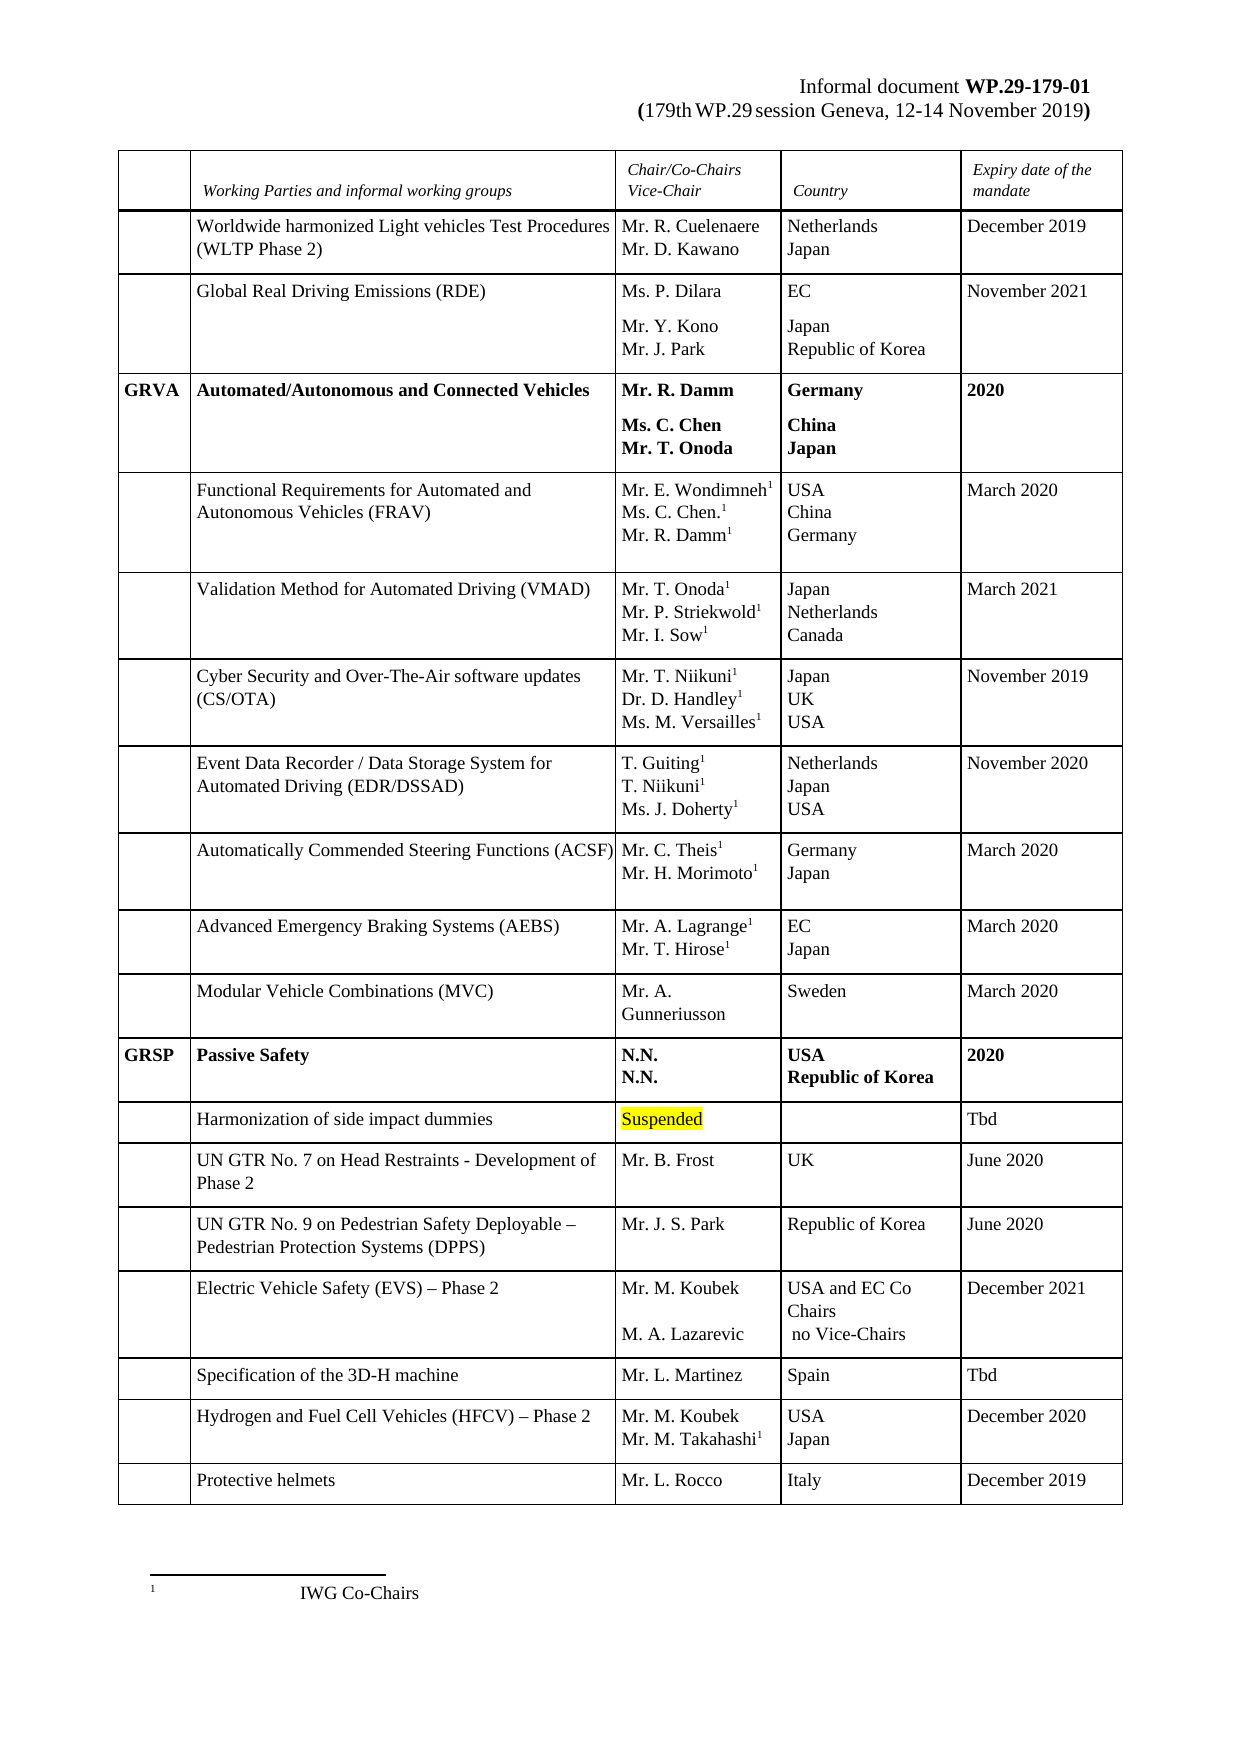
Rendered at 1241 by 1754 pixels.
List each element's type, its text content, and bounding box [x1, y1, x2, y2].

table_cell Suspended [616, 1103, 780, 1142]
table_cell [119, 975, 190, 1037]
table_cell Worldwide harmonized Light vehicles Test Procedures (WLTP Phase 2) [191, 212, 615, 273]
table_cell November 2020 [962, 747, 1122, 832]
table_cell Mr. T. Onoda1 Mr. P. Striekwold1 Mr. I. Sow1 [616, 573, 780, 658]
table_cell GRSP [119, 1039, 190, 1101]
table_cell Tbd [962, 1359, 1122, 1398]
table_cell Mr. A. Lagrange1 Mr. T. Hirose1 [616, 911, 780, 973]
table_header Chair/Co-Chairs Vice-Chair [616, 151, 780, 209]
table_cell Specification of the 3D-H machine [191, 1359, 615, 1398]
table_cell Harmonization of side impact dummies [191, 1103, 615, 1142]
table_cell December 2020 [962, 1400, 1122, 1462]
table_cell [119, 1144, 190, 1206]
table_cell Japan Netherlands Canada [782, 573, 960, 658]
table_cell 2020 [962, 374, 1122, 472]
table_cell Protective helmets [191, 1464, 615, 1504]
table_cell Sweden [782, 975, 960, 1037]
table_cell Mr. M. Koubek M. A. Lazarevic [616, 1272, 780, 1357]
table_cell Mr. B. Frost [616, 1144, 780, 1206]
table_cell [119, 911, 190, 973]
table_cell UN GTR No. 7 on Head Restraints - Development of Phase 2 [191, 1144, 615, 1206]
table_cell Electric Vehicle Safety (EVS) – Phase 2 [191, 1272, 615, 1357]
table_cell Mr. R. Damm Ms. C. Chen Mr. T. Onoda [616, 374, 780, 472]
table_cell [119, 1464, 190, 1504]
table_cell Germany Japan [782, 834, 960, 909]
table_cell Italy [782, 1464, 960, 1504]
table_cell Mr. E. Wondimneh Ms. C. Chen.1 Mr. R. Damm1 [616, 473, 780, 571]
table_cell Germany China Japan [782, 374, 960, 472]
table_cell EC Japan [782, 911, 960, 973]
table_cell [119, 473, 190, 571]
table_header Working Parties and informal working groups [191, 151, 615, 209]
table_cell Mr. L. Martinez [616, 1359, 780, 1398]
table_cell [119, 660, 190, 745]
table_cell Event Data Recorder / Data Storage System for Automated Driving (EDR/DSSAD) [191, 747, 615, 832]
table_cell Advanced Emergency Braking Systems (AEBS) [191, 911, 615, 973]
table_cell December 2019 [962, 212, 1122, 273]
table_cell Mr. C. Theis1 Mr. H. Morimoto1 [616, 834, 780, 909]
table_cell Cyber Security and Over-The-Air software updates (CS/OTA) [191, 660, 615, 745]
table_cell March 2020 [962, 473, 1122, 571]
table_cell [119, 1103, 190, 1142]
table_cell T. Guiting1 T. Niikuni1 Ms. J. Doherty1 [616, 747, 780, 832]
table_cell Modular Vehicle Combinations (MVC) [191, 975, 615, 1037]
table_header Country [782, 151, 960, 209]
table_cell 2020 [962, 1039, 1122, 1101]
table_cell USA Republic of Korea [782, 1039, 960, 1101]
table_cell Automated/Autonomous and Connected Vehicles [191, 374, 615, 472]
table_cell [119, 1272, 190, 1357]
table_cell Hydrogen and Fuel Cell Vehicles (HFCV) – Phase 2 [191, 1400, 615, 1462]
table_cell Spain [782, 1359, 960, 1398]
table_cell [782, 1103, 960, 1142]
table_cell Netherlands Japan USA [782, 747, 960, 832]
table_cell EC Japan Republic of Korea [782, 275, 960, 372]
table_cell [119, 1208, 190, 1270]
table_cell Mr. L. Rocco [616, 1464, 780, 1504]
table_cell UN GTR No. 9 on Pedestrian Safety Deployable – Pedestrian Protection Systems (DPPS) [191, 1208, 615, 1270]
table_cell Netherlands Japan [782, 212, 960, 273]
table_cell Mr. T. Niikuni1 Dr. D. Handley1 Ms. M. Versailles1 [616, 660, 780, 745]
table_cell Ms. P. Dilara Mr. Y. Kono Mr. J. Park [616, 275, 780, 372]
table_cell [119, 834, 190, 909]
table_cell [119, 573, 190, 658]
table_cell GRVA [119, 374, 190, 472]
table_header [119, 151, 190, 209]
table_cell Tbd [962, 1103, 1122, 1142]
table_cell Japan UK USA [782, 660, 960, 745]
table_cell [119, 1400, 190, 1462]
table_cell Mr. A. Gunneriusson [616, 975, 780, 1037]
table_cell Mr. J. S. Park [616, 1208, 780, 1270]
table_cell December 2021 [962, 1272, 1122, 1357]
table_cell [119, 212, 190, 273]
table_cell Passive Safety [191, 1039, 615, 1101]
table_cell USA and EC Co Chairs no Vice-Chairs [782, 1272, 960, 1357]
table_cell Functional Requirements for Automated and Autonomous Vehicles (FRAV) [191, 473, 615, 571]
table_cell November 2019 [962, 660, 1122, 745]
table_cell March 2020 [962, 975, 1122, 1037]
table_cell Automatically Commended Steering Functions (ACSF) [191, 834, 615, 909]
table_cell N.N. N.N. [616, 1039, 780, 1101]
table_cell [119, 275, 190, 372]
table_cell USA Japan [782, 1400, 960, 1462]
table_cell March 2020 [962, 834, 1122, 909]
table_cell June 2020 [962, 1208, 1122, 1270]
table_cell UK [782, 1144, 960, 1206]
table_cell [119, 747, 190, 832]
table_cell March 2020 [962, 911, 1122, 973]
table_cell November 2021 [962, 275, 1122, 372]
table_cell Validation Method for Automated Driving (VMAD) [191, 573, 615, 658]
table_cell [119, 1359, 190, 1398]
table_cell March 2021 [962, 573, 1122, 658]
table_cell Global Real Driving Emissions (RDE) [191, 275, 615, 372]
table_cell USA China Germany [782, 473, 960, 571]
table_cell Republic of Korea [782, 1208, 960, 1270]
table_header Expiry date of the mandate [962, 151, 1122, 209]
table_cell June 2020 [962, 1144, 1122, 1206]
table_cell Mr. M. Koubek Mr. M. Takahashi1 [616, 1400, 780, 1462]
table_cell December 2019 [962, 1464, 1122, 1504]
table_cell Mr. R. Cuelenaere Mr. D. Kawano [616, 212, 780, 273]
